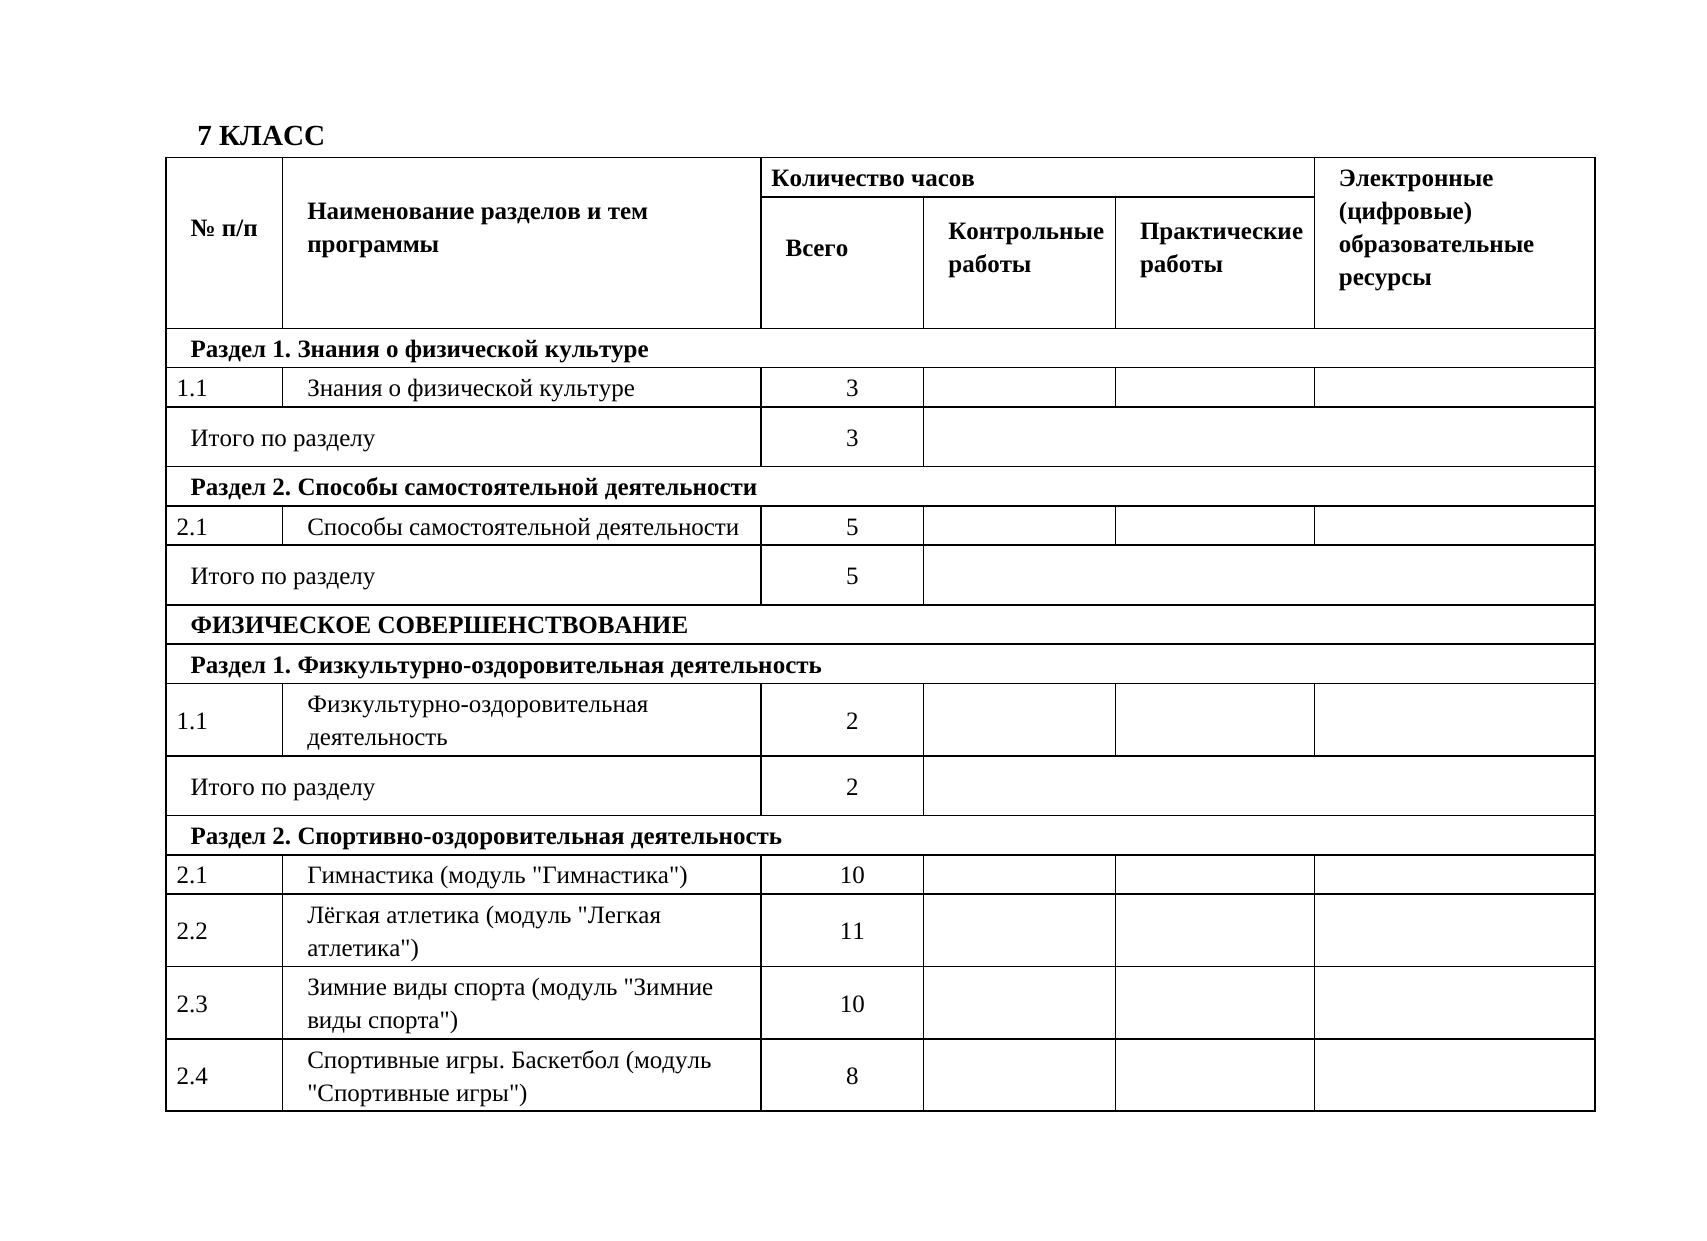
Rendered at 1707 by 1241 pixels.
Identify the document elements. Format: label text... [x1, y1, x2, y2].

table_cell [924, 856, 1115, 893]
table_cell [924, 408, 1594, 466]
table_header Электронные (цифровые) образовательные ресурсы [1315, 158, 1594, 327]
table_header Количество часов [762, 158, 1314, 196]
table_cell Раздел 2. Спортивно-оздоровительная деятельность [167, 816, 1594, 854]
table_cell Знания о физической культуре [283, 368, 760, 406]
table_cell [924, 368, 1115, 406]
table_cell 2.1 [167, 507, 282, 544]
table_cell Зимние виды спорта (модуль "Зимние виды спорта") [283, 967, 760, 1038]
table_cell [924, 895, 1115, 966]
table_cell 1.1 [167, 368, 282, 406]
table_cell Итого по разделу [167, 757, 760, 814]
table_cell 10 [762, 967, 923, 1038]
table_cell 2.4 [167, 1040, 282, 1110]
table_cell [1315, 684, 1594, 755]
table_cell Лёгкая атлетика (модуль "Легкая атлетика") [283, 895, 760, 966]
table_cell 2 [762, 757, 923, 814]
table_cell Спортивные игры. Баскетбол (модуль "Спортивные игры") [283, 1040, 760, 1110]
table_header Наименование разделов и тем программы [283, 158, 760, 327]
table_cell [924, 684, 1115, 755]
table_header № п/п [167, 158, 282, 327]
table_cell Способы самостоятельной деятельности [283, 507, 760, 544]
table_cell [1116, 1040, 1314, 1110]
table_cell [924, 546, 1594, 604]
table_cell [1315, 895, 1594, 966]
table_cell 5 [762, 546, 923, 604]
table_cell 3 [762, 408, 923, 466]
table_cell [924, 507, 1115, 544]
table_cell [1116, 507, 1314, 544]
table_cell [1315, 368, 1594, 406]
text 7 КЛАСС [190, 118, 1618, 152]
table_cell Итого по разделу [167, 546, 760, 604]
table_cell 2 [762, 684, 923, 755]
table_cell [1116, 368, 1314, 406]
table_cell [1315, 507, 1594, 544]
table_cell 3 [762, 368, 923, 406]
table_cell Гимнастика (модуль "Гимнастика") [283, 856, 760, 893]
table_cell Раздел 2. Способы самостоятельной деятельности [167, 467, 1594, 505]
table_cell Всего [762, 198, 923, 327]
table_cell 5 [762, 507, 923, 544]
table_cell [1315, 1040, 1594, 1110]
table_cell [1315, 856, 1594, 893]
table_cell [1116, 895, 1314, 966]
table_cell Практические работы [1116, 198, 1314, 327]
table_cell 8 [762, 1040, 923, 1110]
table_cell Физкультурно-оздоровительная деятельность [283, 684, 760, 755]
table_cell [924, 967, 1115, 1038]
table_cell Раздел 1. Знания о физической культуре [167, 329, 1594, 367]
table_cell [1116, 856, 1314, 893]
table_cell 2.3 [167, 967, 282, 1038]
table_cell 1.1 [167, 684, 282, 755]
table_cell Контрольные работы [924, 198, 1115, 327]
table_cell [1116, 967, 1314, 1038]
table_cell 2.2 [167, 895, 282, 966]
table_cell [1315, 967, 1594, 1038]
table_cell Раздел 1. Физкультурно-оздоровительная деятельность [167, 645, 1594, 683]
table_cell 11 [762, 895, 923, 966]
table_cell ФИЗИЧЕСКОЕ СОВЕРШЕНСТВОВАНИЕ [167, 606, 1594, 643]
table_cell [1116, 684, 1314, 755]
table_cell Итого по разделу [167, 408, 760, 466]
table_cell [924, 757, 1594, 814]
table_cell 10 [762, 856, 923, 893]
table_cell 2.1 [167, 856, 282, 893]
table_cell [924, 1040, 1115, 1110]
